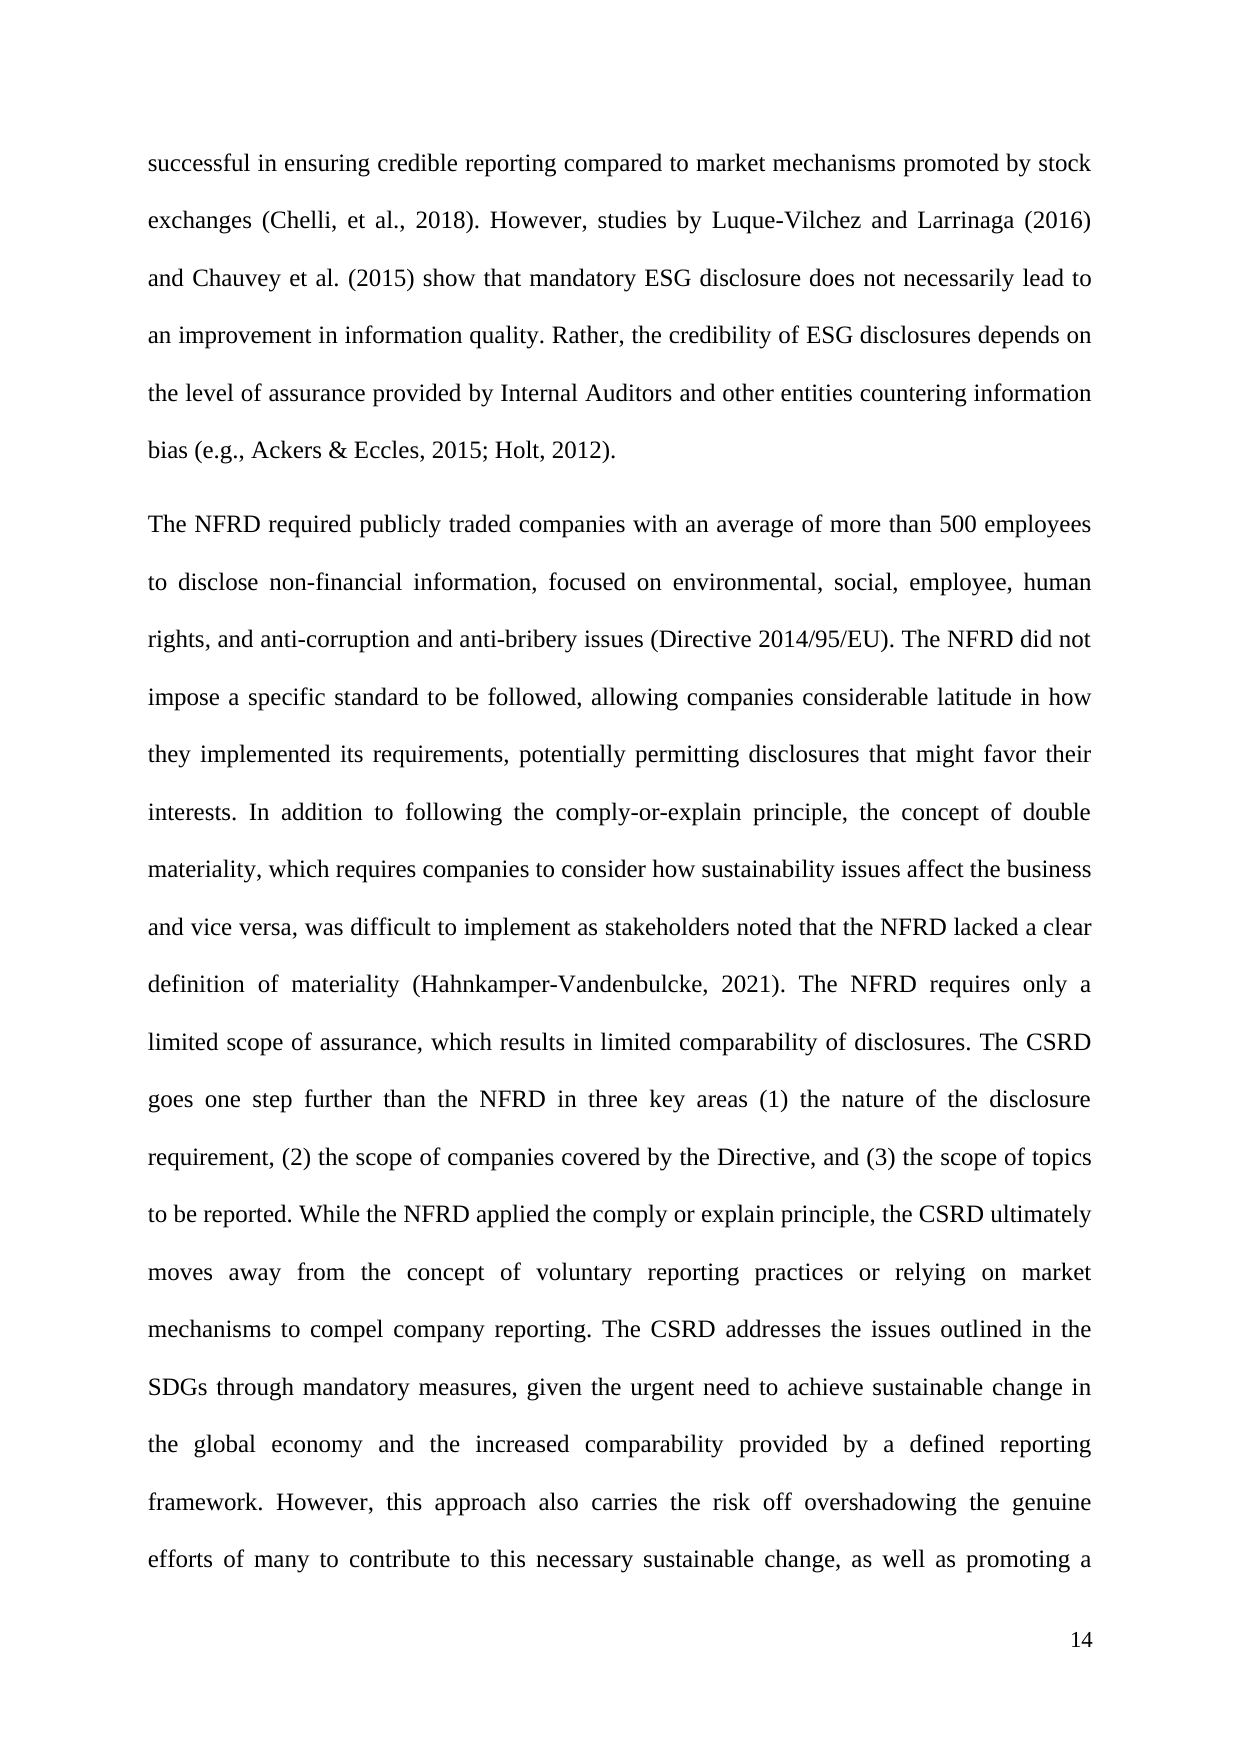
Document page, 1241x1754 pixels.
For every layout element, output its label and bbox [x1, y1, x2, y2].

text [148, 148, 1092, 464]
text [148, 509, 1092, 1573]
